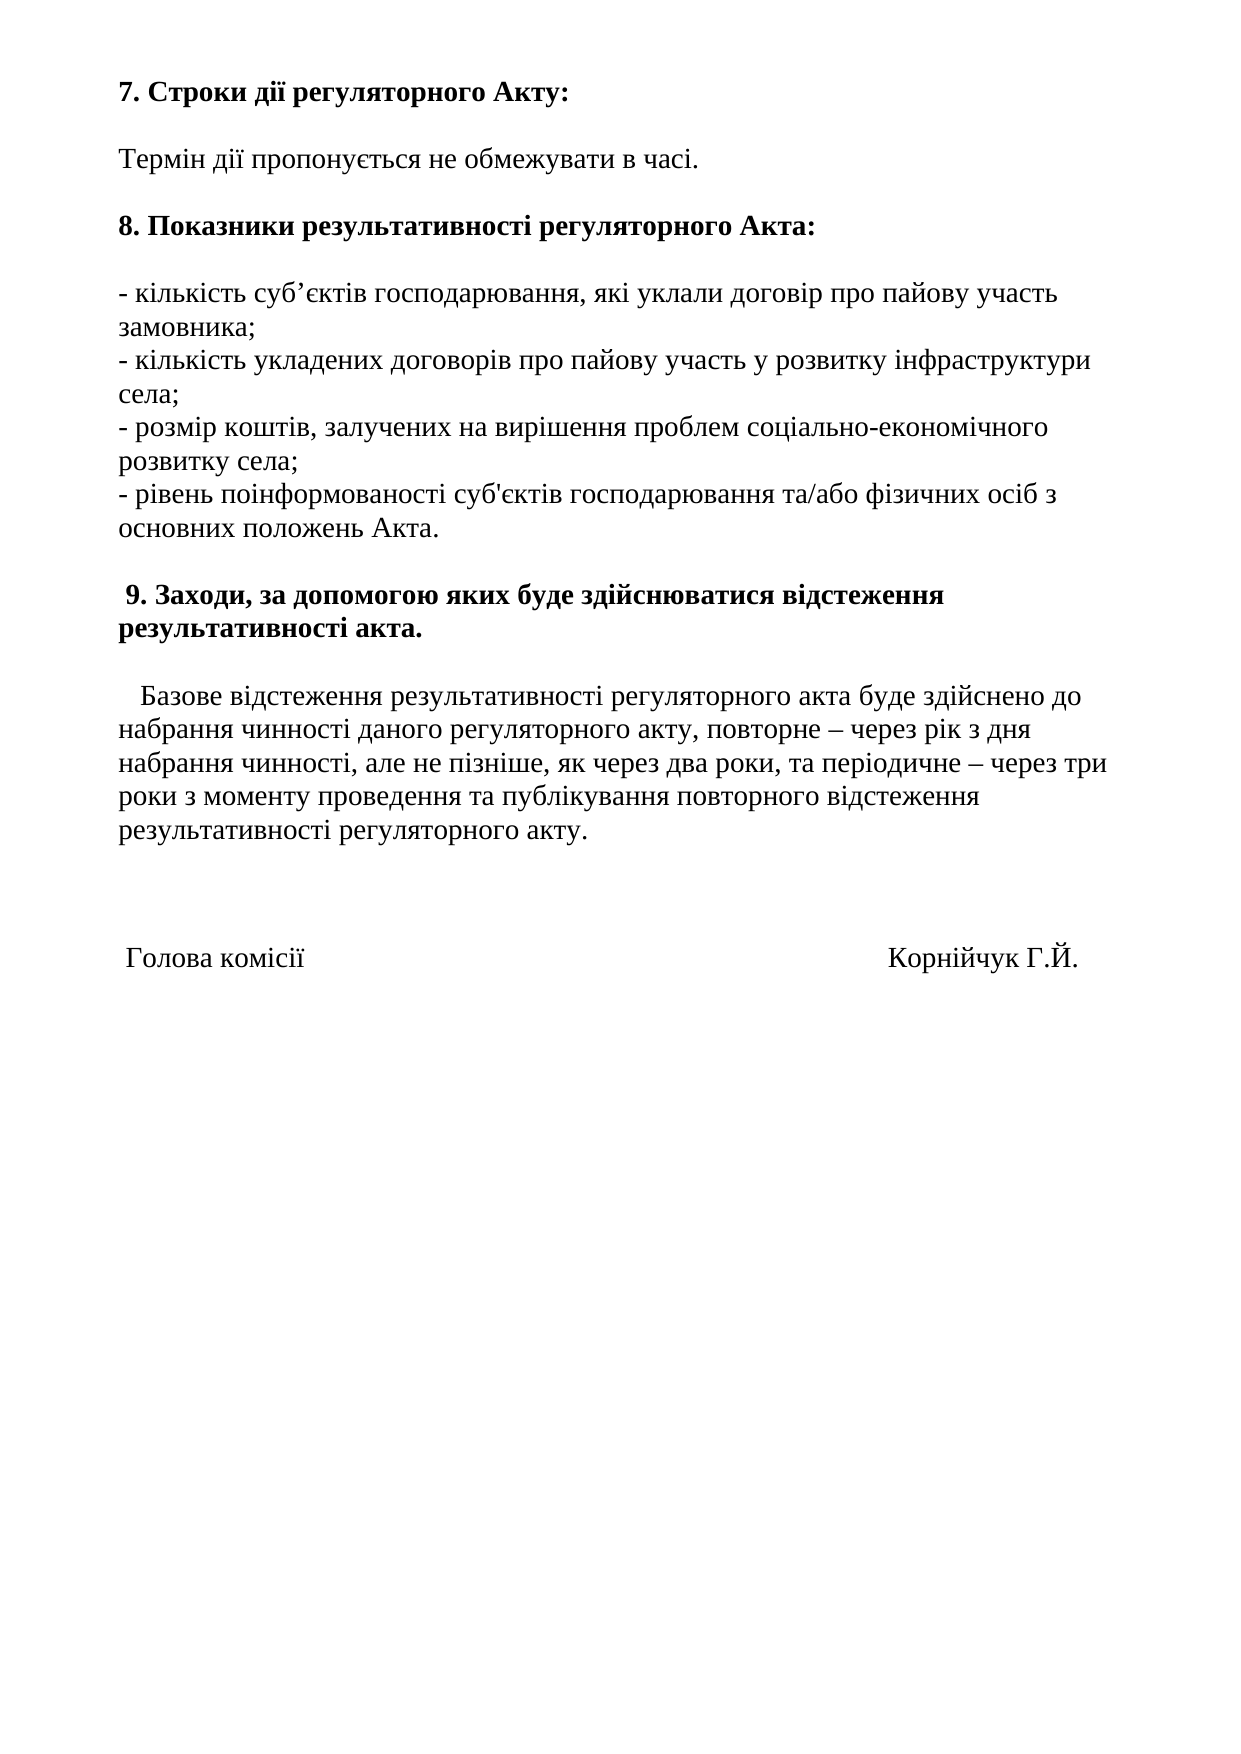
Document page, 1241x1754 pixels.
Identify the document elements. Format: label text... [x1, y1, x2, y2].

text Термін дії пропонується не обмежувати в часі. [118, 141, 1152, 174]
text Базове відстеження результативності регуляторного акта буде здійснено до набрання чинності даного регуляторного акту, повторне – через рік з дня набрання чинності, але не пізніше, як через два роки, та періодичне – через три роки з моменту проведення та публікування повторного відстеження результативності регуляторного акту. [118, 678, 1152, 845]
text - кількість укладених договорів про пайову участь у розвитку інфраструктури села; [118, 342, 1152, 409]
text - рівень поінформованості суб'єктів господарювання та/або фізичних осіб з основних положень Акта. [118, 476, 1152, 543]
text Голова комісії Корнійчук Г.Й. [118, 940, 1152, 974]
text 9. Заходи, за допомогою яких буде здійснюватися відстеження результативності акта. [118, 577, 1152, 644]
text 7. Строки дії регуляторного Акту: [118, 74, 1152, 107]
text 8. Показники результативності регуляторного Акта: [118, 208, 1152, 242]
text - кількість суб’єктів господарювання, які уклали договір про пайову участь замовника; [118, 275, 1152, 342]
text - розмір коштів, залучених на вирішення проблем соціально-економічного розвитку села; [118, 409, 1152, 476]
